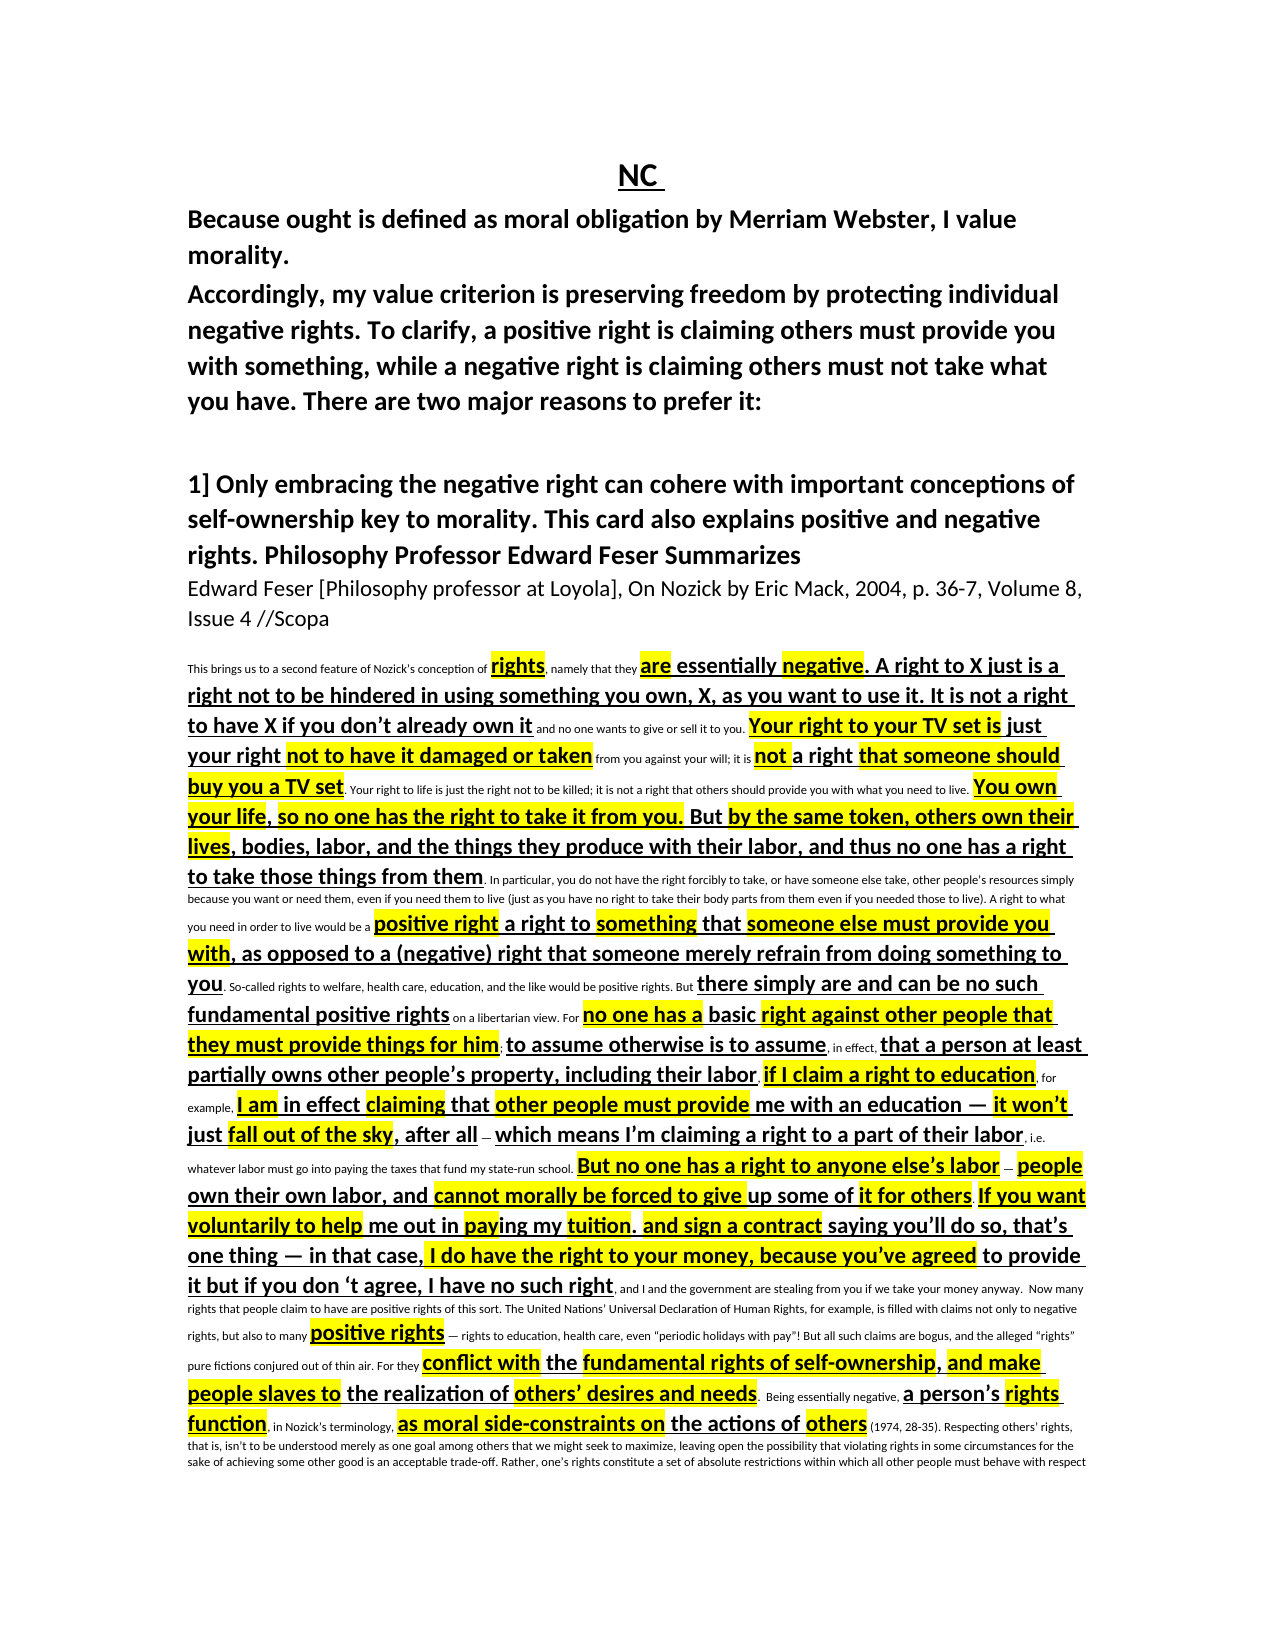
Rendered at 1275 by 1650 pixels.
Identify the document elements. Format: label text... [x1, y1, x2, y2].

subtitle Accordingly, my value criterion is preserving freedom by protecting individual negative rights. To clarify, a positive right is claiming others must provide you with something, while a negative right is claiming others must not take what you have. There are two major reasons to prefer it: [187, 278, 1087, 418]
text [187, 651, 1087, 1470]
text Edward Feser [Philosophy professor at Loyola], On Nozick by Eric Mack, 2004, p. 36-7, Volume 8, Issue 4 //Scopa [187, 574, 1087, 632]
subtitle 1] Only embracing the negative right can cohere with important conceptions of self-ownership key to morality. This card also explains positive and negative rights. Philosophy Professor Edward Feser Summarizes [187, 467, 1087, 571]
subtitle Because ought is defined as moral obligation by Merriam Webster, I value morality. [187, 202, 1087, 271]
subtitle NC [187, 154, 1087, 195]
